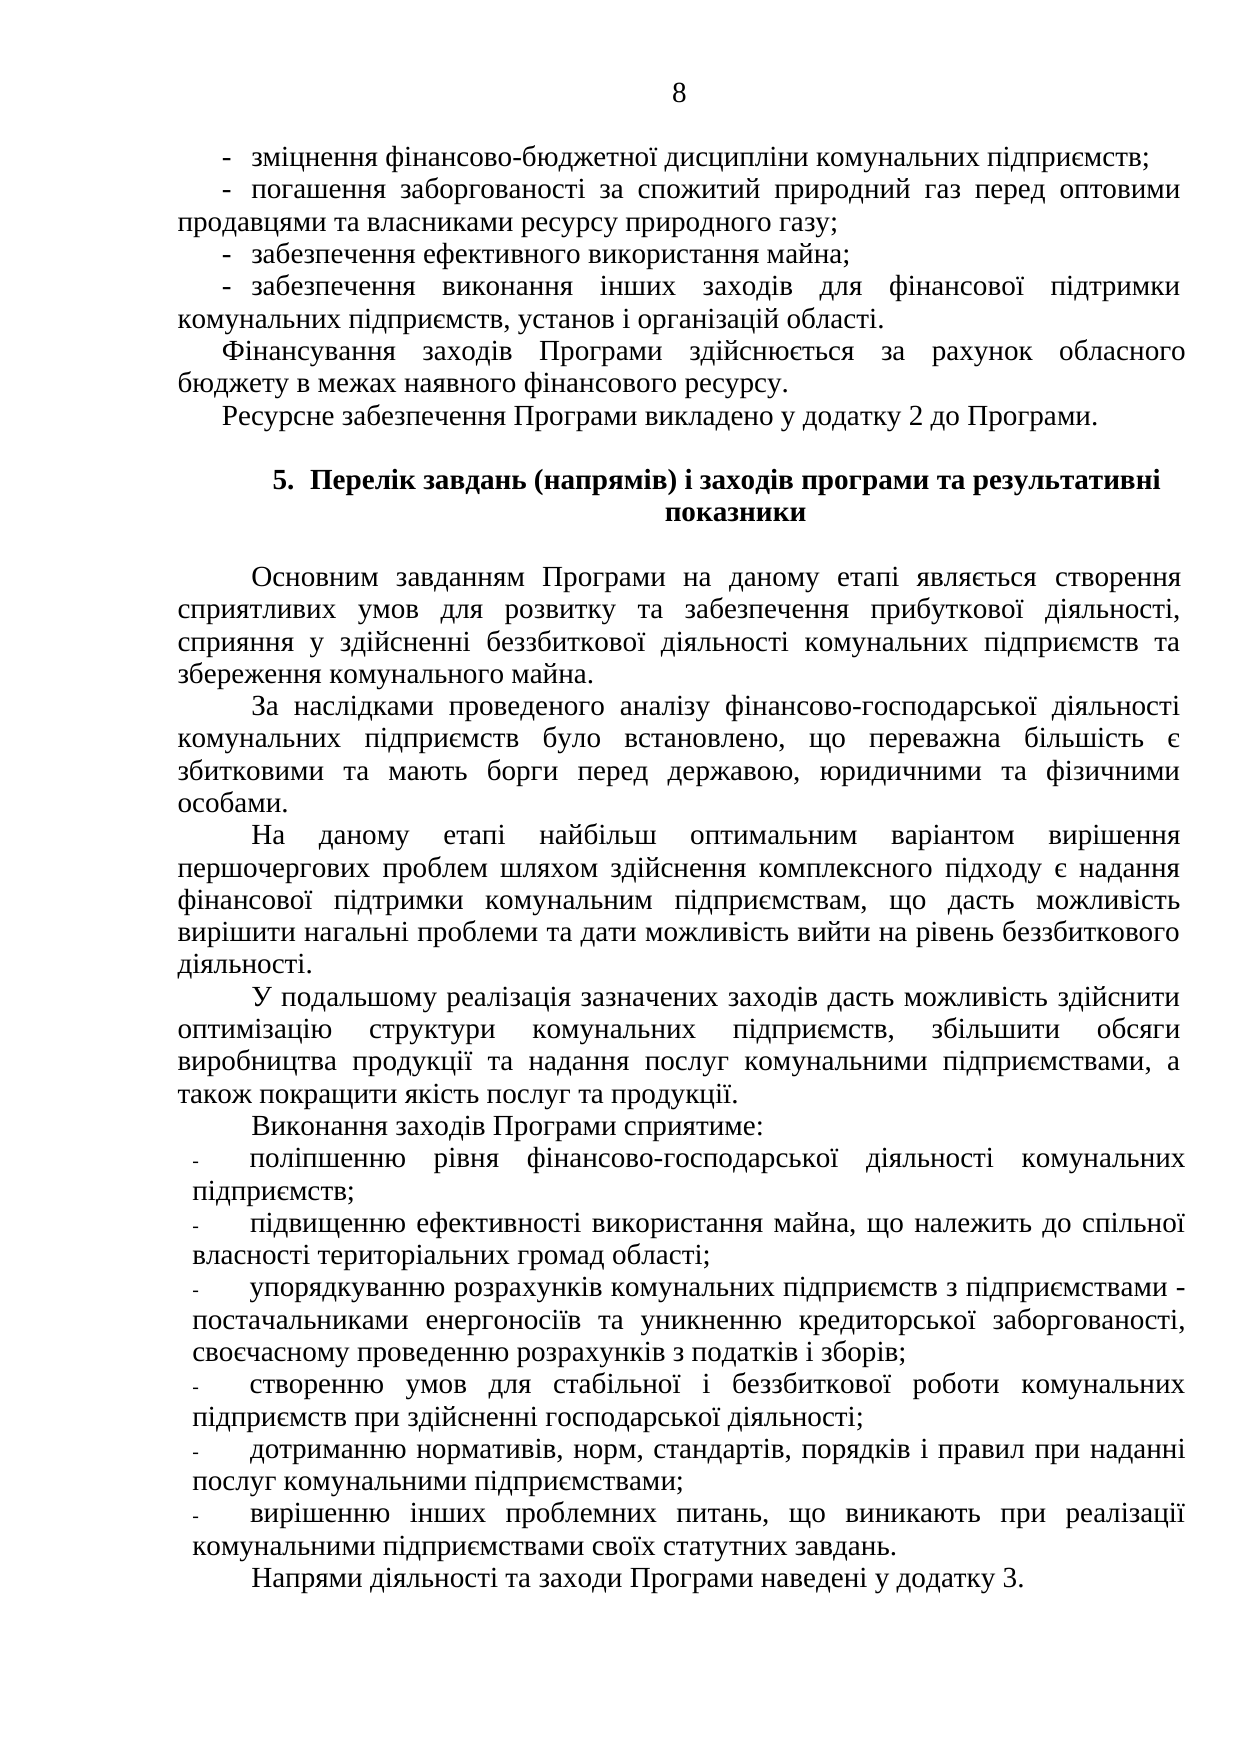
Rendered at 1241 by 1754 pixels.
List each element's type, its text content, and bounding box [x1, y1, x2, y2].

list вирішенню інших проблемних питань, що виникають при реалізації комунальними підприємствами своїх статутних завдань. [192, 1497, 1186, 1562]
text У подальшому реалізація зазначених заходів дасть можливість здійснити оптимізацію структури комунальних підприємств, збільшити обсяги виробництва продукції та надання послуг комунальними підприємствами, а також покращити якість послуг та продукції. [177, 980, 1181, 1109]
list дотриманню нормативів, норм, стандартів, порядків і правил при наданні послуг комунальними підприємствами; [192, 1432, 1186, 1497]
list погашення заборгованості за спожитий природний газ перед оптовими продавцями та власниками ресурсу природного газу; [177, 173, 1181, 238]
text За наслідками проведеного аналізу фінансово-господарської діяльності комунальних підприємств було встановлено, що переважна більшість є збитковими та мають борги перед державою, юридичними та фізичними особами. [177, 690, 1181, 819]
text На даному етапі найбільш оптимальним варіантом вирішення першочергових проблем шляхом здійснення комплексного підходу є надання фінансової підтримки комунальним підприємствам, що дасть можливість вирішити нагальні проблеми та дати можливість вийти на рівень беззбиткового діяльності. [177, 819, 1181, 980]
list забезпечення ефективного використання майна; [177, 238, 1181, 270]
text Фінансування заходів Програми здійснюється за рахунок обласного бюджету в межах наявного фінансового ресурсу. [177, 334, 1186, 399]
list підвищенню ефективності використання майна, що належить до спільної власності територіальних громад області; [192, 1206, 1186, 1271]
text Основним завданням Програми на даному етапі являється створення сприятливих умов для розвитку та забезпечення прибуткової діяльності, сприяння у здійсненні беззбиткової діяльності комунальних підприємств та збереження комунального майна. [177, 561, 1181, 690]
list створенню умов для стабільної і беззбиткової роботи комунальних підприємств при здійсненні господарської діяльності; [192, 1368, 1186, 1432]
list упорядкуванню розрахунків комунальних підприємств з підприємствами - постачальниками енергоносіїв та уникненню кредиторської заборгованості, своєчасному проведенню розрахунків з податків і зборів; [192, 1271, 1186, 1368]
text Напрями діяльності та заходи Програми наведені у додатку 3. [177, 1562, 1186, 1594]
text 8 [177, 59, 1181, 108]
text Ресурсне забезпечення Програми викладено у додатку 2 до Програми. [177, 399, 1186, 431]
text Виконання заходів Програми сприятиме: [192, 1109, 1186, 1142]
list зміцнення фінансово-бюджетної дисципліни комунальних підприємств; [177, 141, 1181, 173]
list Перелік завдань (напрямів) і заходів програми та результативні показники [252, 464, 1181, 528]
list поліпшенню рівня фінансово-господарської діяльності комунальних підприємств; [192, 1142, 1186, 1206]
list забезпечення виконання інших заходів для фінансової підтримки комунальних підприємств, установ і організацій області. [177, 270, 1181, 334]
